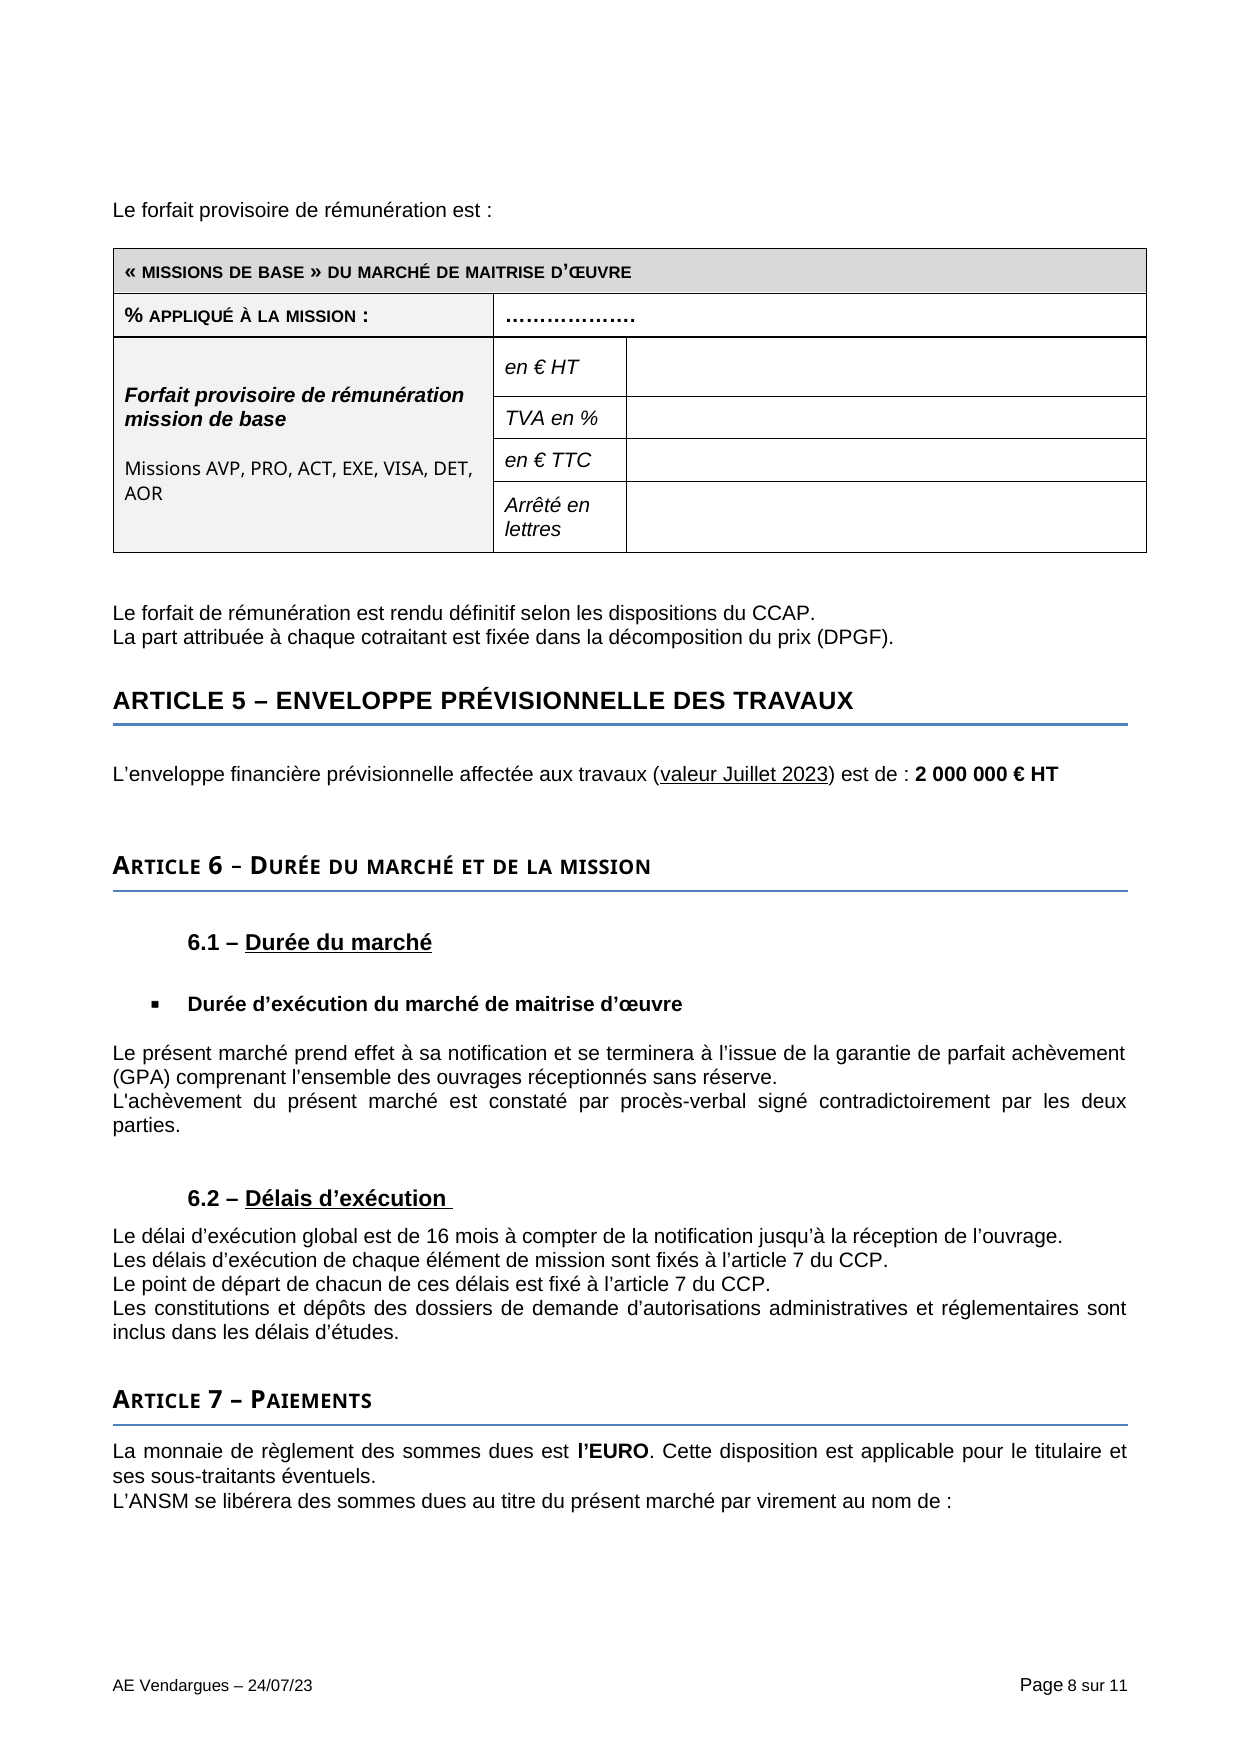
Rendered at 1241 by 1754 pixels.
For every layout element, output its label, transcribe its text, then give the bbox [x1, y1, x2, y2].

table_cell [627, 338, 1146, 396]
table_cell en € HT [494, 338, 626, 396]
text L’ANSM se libérera des sommes dues au titre du présent marché par virement au nom de : [112, 1488, 1128, 1513]
text Le délai d’exécution global est de 16 mois à compter de la notification jusqu’à la réception de l’ouvrage. [112, 1224, 1128, 1248]
table_cell [627, 397, 1146, 438]
subtitle Article 7 – Paiements [112, 1382, 1128, 1426]
text Le présent marché prend effet à sa notification et se terminera à l’issue de la garantie de parfait achèvement (GPA) comprenant l’ensemble des ouvrages réceptionnés sans réserve. [112, 1041, 1128, 1088]
table_cell Arrêté en lettres [494, 482, 626, 552]
text Le forfait de rémunération est rendu définitif selon les dispositions du CCAP. [112, 601, 1128, 625]
list Durée d’exécution du marché de maitrise d’œuvre [150, 992, 1128, 1016]
subtitle Article 6 – Durée du marché et de la mission [112, 847, 1128, 892]
table_cell [627, 482, 1146, 552]
subtitle 6.1 – Durée du marché [112, 929, 1128, 956]
subtitle Article 5 – Enveloppe prévisionnelle des travaux [112, 686, 1128, 726]
table_cell ………………. [494, 294, 1146, 336]
table_cell Forfait provisoire de rémunération mission de base Missions AVP, PRO, ACT, EXE, VISA, DET, AOR [114, 338, 493, 552]
text L’enveloppe financière prévisionnelle affectée aux travaux (valeur Juillet 2023) est de : 2 000 000 € HT [112, 762, 1128, 786]
table_cell [627, 439, 1146, 481]
text La monnaie de règlement des sommes dues est l’EURO. Cette disposition est applicable pour le titulaire et ses sous-traitants éventuels. [112, 1438, 1128, 1488]
text La part attribuée à chaque cotraitant est fixée dans la décomposition du prix (DPGF). [112, 625, 1128, 649]
table_cell TVA en % [494, 397, 626, 438]
table_cell en € TTC [494, 439, 626, 481]
table_header « missions de base » du marché de maitrise d’œuvre [114, 249, 1146, 292]
table_cell % appliqué à la mission : [114, 294, 493, 336]
text L'achèvement du présent marché est constaté par procès-verbal signé contradictoirement par les deux parties. [112, 1088, 1128, 1136]
text Les constitutions et dépôts des dossiers de demande d’autorisations administratives et réglementaires sont inclus dans les délais d’études. [112, 1296, 1128, 1344]
text Le point de départ de chacun de ces délais est fixé à l’article 7 du CCP. [112, 1272, 1128, 1296]
text Le forfait provisoire de rémunération est : [112, 198, 1128, 222]
subtitle 6.2 – Délais d’exécution [112, 1185, 1128, 1212]
text Les délais d’exécution de chaque élément de mission sont fixés à l’article 7 du CCP. [112, 1248, 1128, 1272]
